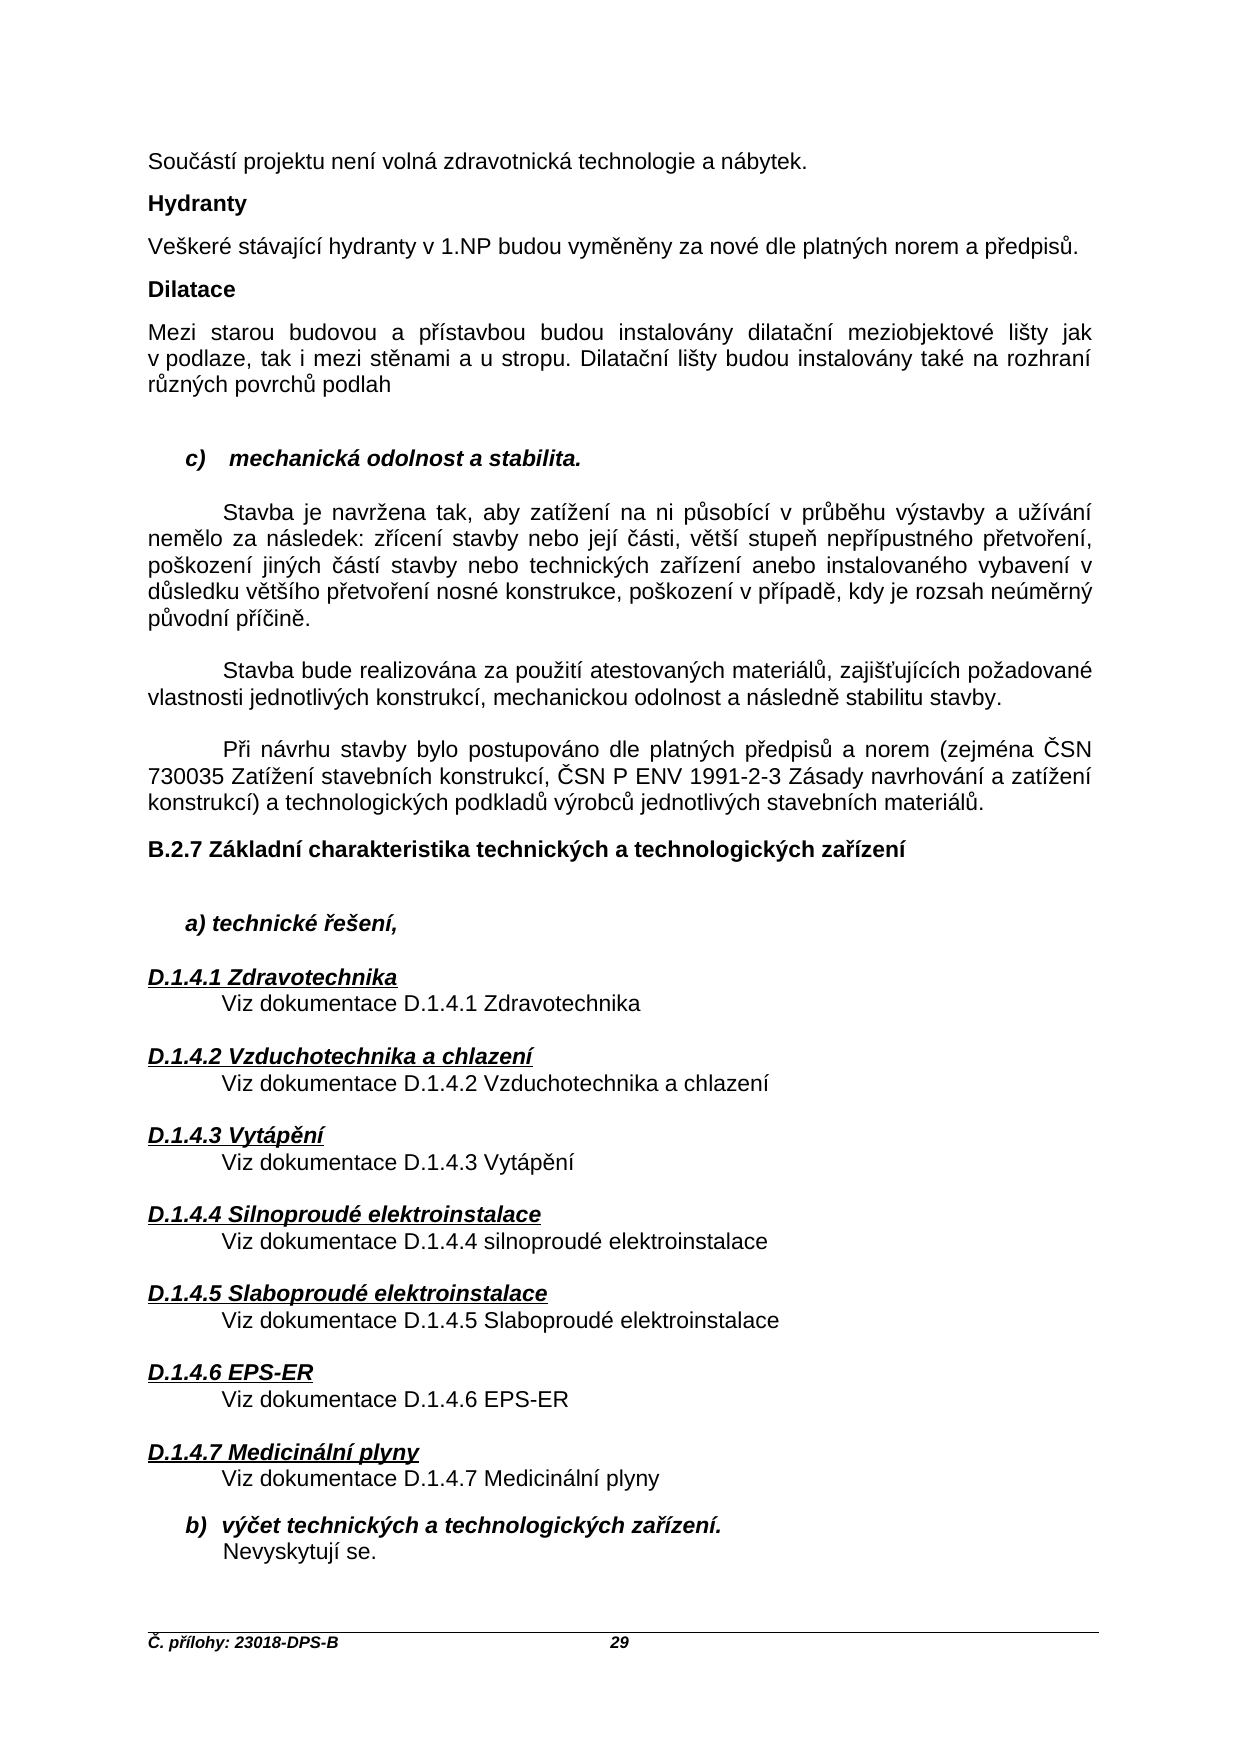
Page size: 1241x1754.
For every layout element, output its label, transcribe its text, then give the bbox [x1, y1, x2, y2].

text Stavba je navržena tak, aby zatížení na ni působící v průběhu výstavby a užívání nemělo za následek: zřícení stavby nebo její části, větší stupeň nepřípustného přetvoření, poškození jiných částí stavby nebo technických zařízení anebo instalovaného vybavení v důsledku většího přetvoření nosné konstrukce, poškození v případě, kdy je rozsah neúměrný původní příčině. [148, 499, 1093, 631]
text Hydranty [148, 190, 1093, 217]
subtitle mechanická odolnost a stabilita. [185, 445, 1093, 471]
text Součástí projektu není volná zdravotnická technologie a nábytek. [148, 148, 1093, 174]
text Viz dokumentace D.1.4.4 silnoproudé elektroinstalace [148, 1228, 1093, 1254]
list D.1.4.4 Silnoproudé elektroinstalace [148, 1201, 1093, 1228]
text Při návrhu stavby bylo postupováno dle platných předpisů a norem (zejména ČSN 730035 Zatížení stavebních konstrukcí, ČSN P ENV 1991-2-3 Zásady navrhování a zatížení konstrukcí) a technologických podkladů výrobců jednotlivých stavebních materiálů. [148, 736, 1093, 815]
subtitle B.2.7 Základní charakteristika technických a technologických zařízení [148, 836, 1093, 862]
list D.1.4.2 Vzduchotechnika a chlazení [148, 1043, 1093, 1069]
subtitle a) technické řešení, [185, 910, 1093, 936]
text Dilatace [148, 276, 1093, 302]
text Stavba bude realizována za použití atestovaných materiálů, zajišťujících požadované vlastnosti jednotlivých konstrukcí, mechanickou odolnost a následně stabilitu stavby. [148, 657, 1093, 710]
list D.1.4.7 Medicinální plyny [148, 1438, 1093, 1465]
text Viz dokumentace D.1.4.7 Medicinální plyny [148, 1465, 1093, 1491]
subtitle b) výčet technických a technologických zařízení. [185, 1512, 1093, 1538]
list D.1.4.6 EPS-ER [148, 1359, 1093, 1386]
text D.1.4.1 Zdravotechnika [148, 964, 1093, 990]
list Nevyskytují se. [223, 1538, 1093, 1565]
text Viz dokumentace D.1.4.5 Slaboproudé elektroinstalace [148, 1307, 1093, 1333]
list D.1.4.5 Slaboproudé elektroinstalace [148, 1280, 1093, 1307]
text Mezi starou budovou a přístavbou budou instalovány dilatační meziobjektové lišty jak v podlaze, tak i mezi stěnami a u stropu. Dilatační lišty budou instalovány také na rozhraní různých povrchů podlah [148, 318, 1093, 397]
list D.1.4.3 Vytápění [148, 1122, 1093, 1148]
text Viz dokumentace D.1.4.1 Zdravotechnika [148, 990, 1093, 1017]
text Viz dokumentace D.1.4.3 Vytápění [148, 1148, 1093, 1175]
text Viz dokumentace D.1.4.2 Vzduchotechnika a chlazení [148, 1069, 1093, 1096]
text Viz dokumentace D.1.4.6 EPS-ER [148, 1386, 1093, 1412]
text Veškeré stávající hydranty v 1.NP budou vyměněny za nové dle platných norem a předpisů. [148, 233, 1093, 259]
